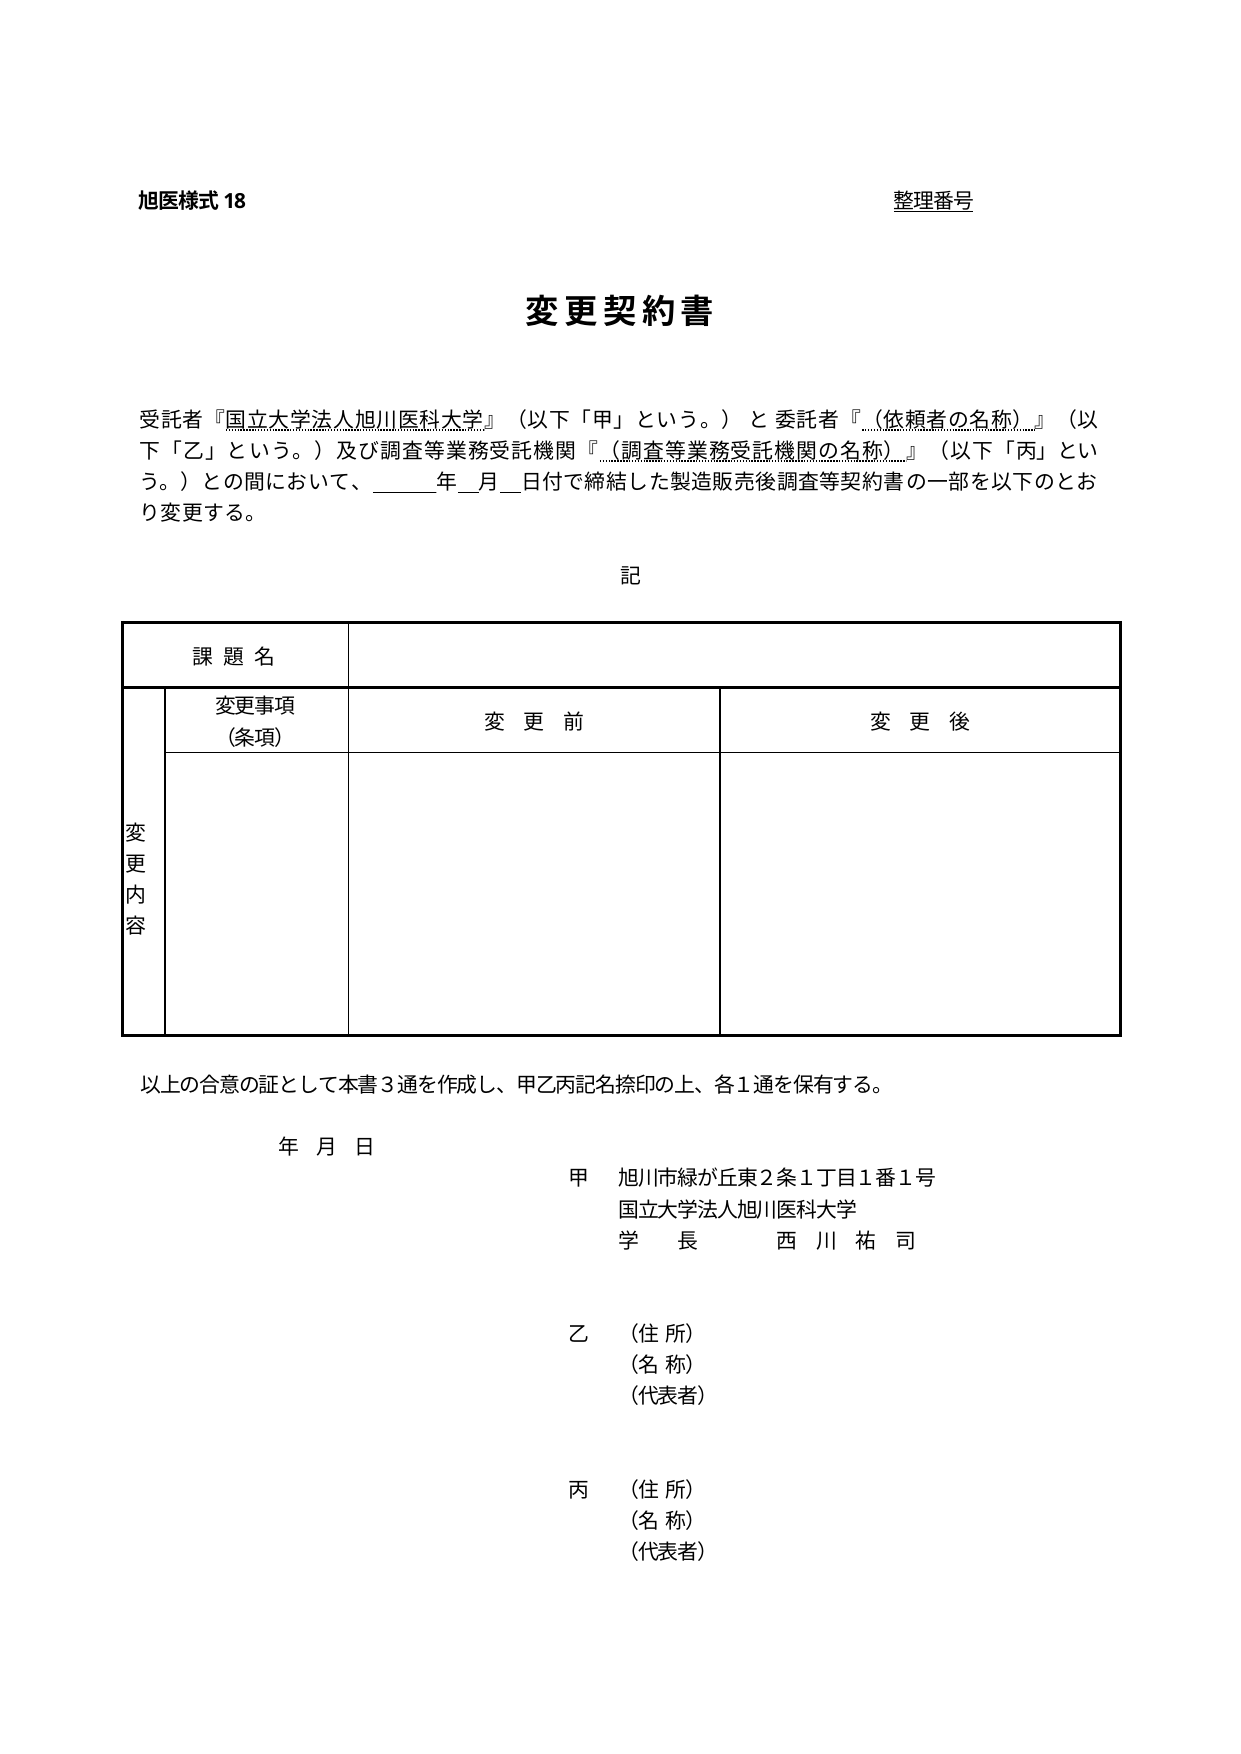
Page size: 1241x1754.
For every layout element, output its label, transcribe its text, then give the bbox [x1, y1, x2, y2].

table_cell [721, 753, 1119, 1033]
table_header 旭医様式18 [129, 182, 328, 216]
table_cell [349, 753, 719, 1033]
text （代表者） [568, 1379, 1122, 1410]
text 乙 （住 所） [568, 1317, 1122, 1348]
text 変 更 契 約 書 [118, 278, 1122, 341]
text 国立大学法人旭川医科大学 [560, 1192, 1122, 1223]
text （名 称） [560, 1504, 1122, 1535]
text （名 称） [560, 1348, 1122, 1379]
text （代表者） [606, 1535, 1122, 1566]
table_cell 変 更 後 [721, 689, 1119, 752]
text 記 [118, 558, 1122, 590]
text 受託者『国立大学法人旭川医科大学』（以下「甲」という。） と 委託者『（依頼者の名称）』（以下「乙」という。）及び調査等業務受託機関『（調査等業務受託機関の名称）』（以下「丙」という。）との間において、 年 月 日付で締結した製造販売後調査等契約書の一部を以下のとおり変更する。 [139, 403, 1098, 527]
table_cell [124, 689, 164, 752]
table_header [349, 624, 1119, 686]
table_cell [166, 753, 348, 1033]
table_header 整理番号 [328, 182, 1105, 216]
text 学 長 西 川 祐 司 [568, 1223, 1122, 1255]
text 年 月 日 [118, 1130, 1122, 1161]
table_header 課題名 [124, 624, 348, 686]
table_cell 変更事項 （条項） [166, 689, 348, 752]
text 甲 旭川市緑が丘東２条１丁目１番１号 [568, 1161, 1122, 1192]
table_cell 変 更 前 [349, 689, 719, 752]
text 丙 （住 所） [568, 1473, 1122, 1504]
text 以上の合意の証として本書３通を作成し、甲乙丙記名捺印の上、各１通を保有する。 [118, 1068, 1122, 1099]
table_cell 変 更 内 容 [124, 752, 164, 1033]
